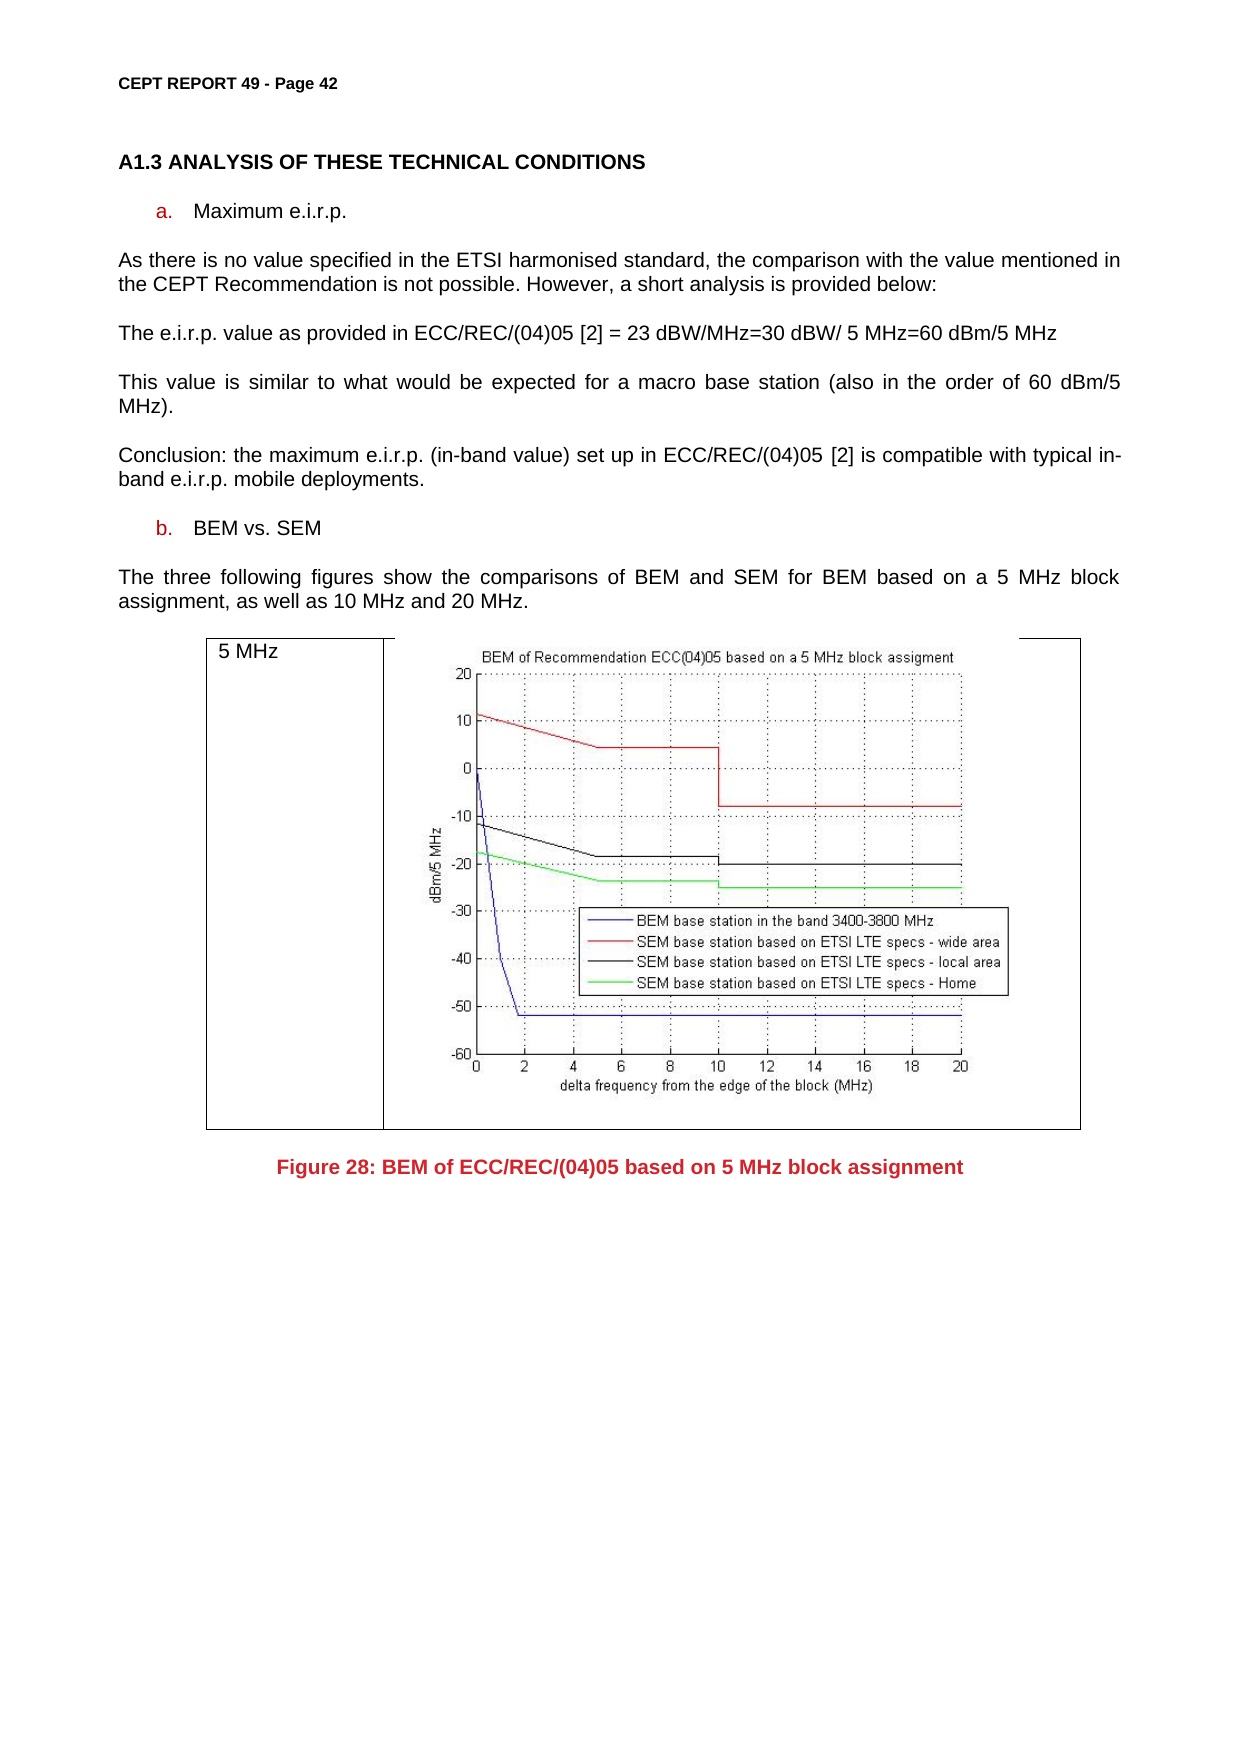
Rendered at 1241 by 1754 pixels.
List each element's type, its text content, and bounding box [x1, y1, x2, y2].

text The three following figures show the comparisons of BEM and for BEM based on a 5 MHz block assignment, as well as 10 MHz and 20 MHz. [118, 564, 1122, 612]
table_header [384, 639, 1080, 1129]
list BEM vs. [156, 516, 1122, 539]
text As there is no value specified in the ETSI harmonised standard, the comparison with the value mentioned in the CEPT Recommendation is not possible. However, a short analysis is provided below: [118, 248, 1122, 296]
text The e.i.r.p. value as provided in (04)05 [2] = 23 dBW/MHz=30 dBW/ 5 MHz=60 dBm/5 MHz [118, 321, 1122, 345]
text Conclusion: the maximum e.i.r.p. (in-band value) set up in (04)05 [2] is compatible with typical in-band e.i.r.p. mobile deployments. [118, 443, 1122, 491]
subtitle Analysis of these technical conditions [118, 150, 1122, 174]
list Maximum e.i.r.p. [156, 199, 1122, 223]
table_header 5 MHz [207, 639, 383, 1129]
picture [395, 638, 1020, 1105]
title BEM of ECC/REC/(04)05 based on 5 MHz block assignment [118, 1155, 1122, 1179]
text This value is similar to what would be expected for a macro base station (also in the order of 60 dBm/5 MHz). [118, 370, 1122, 418]
